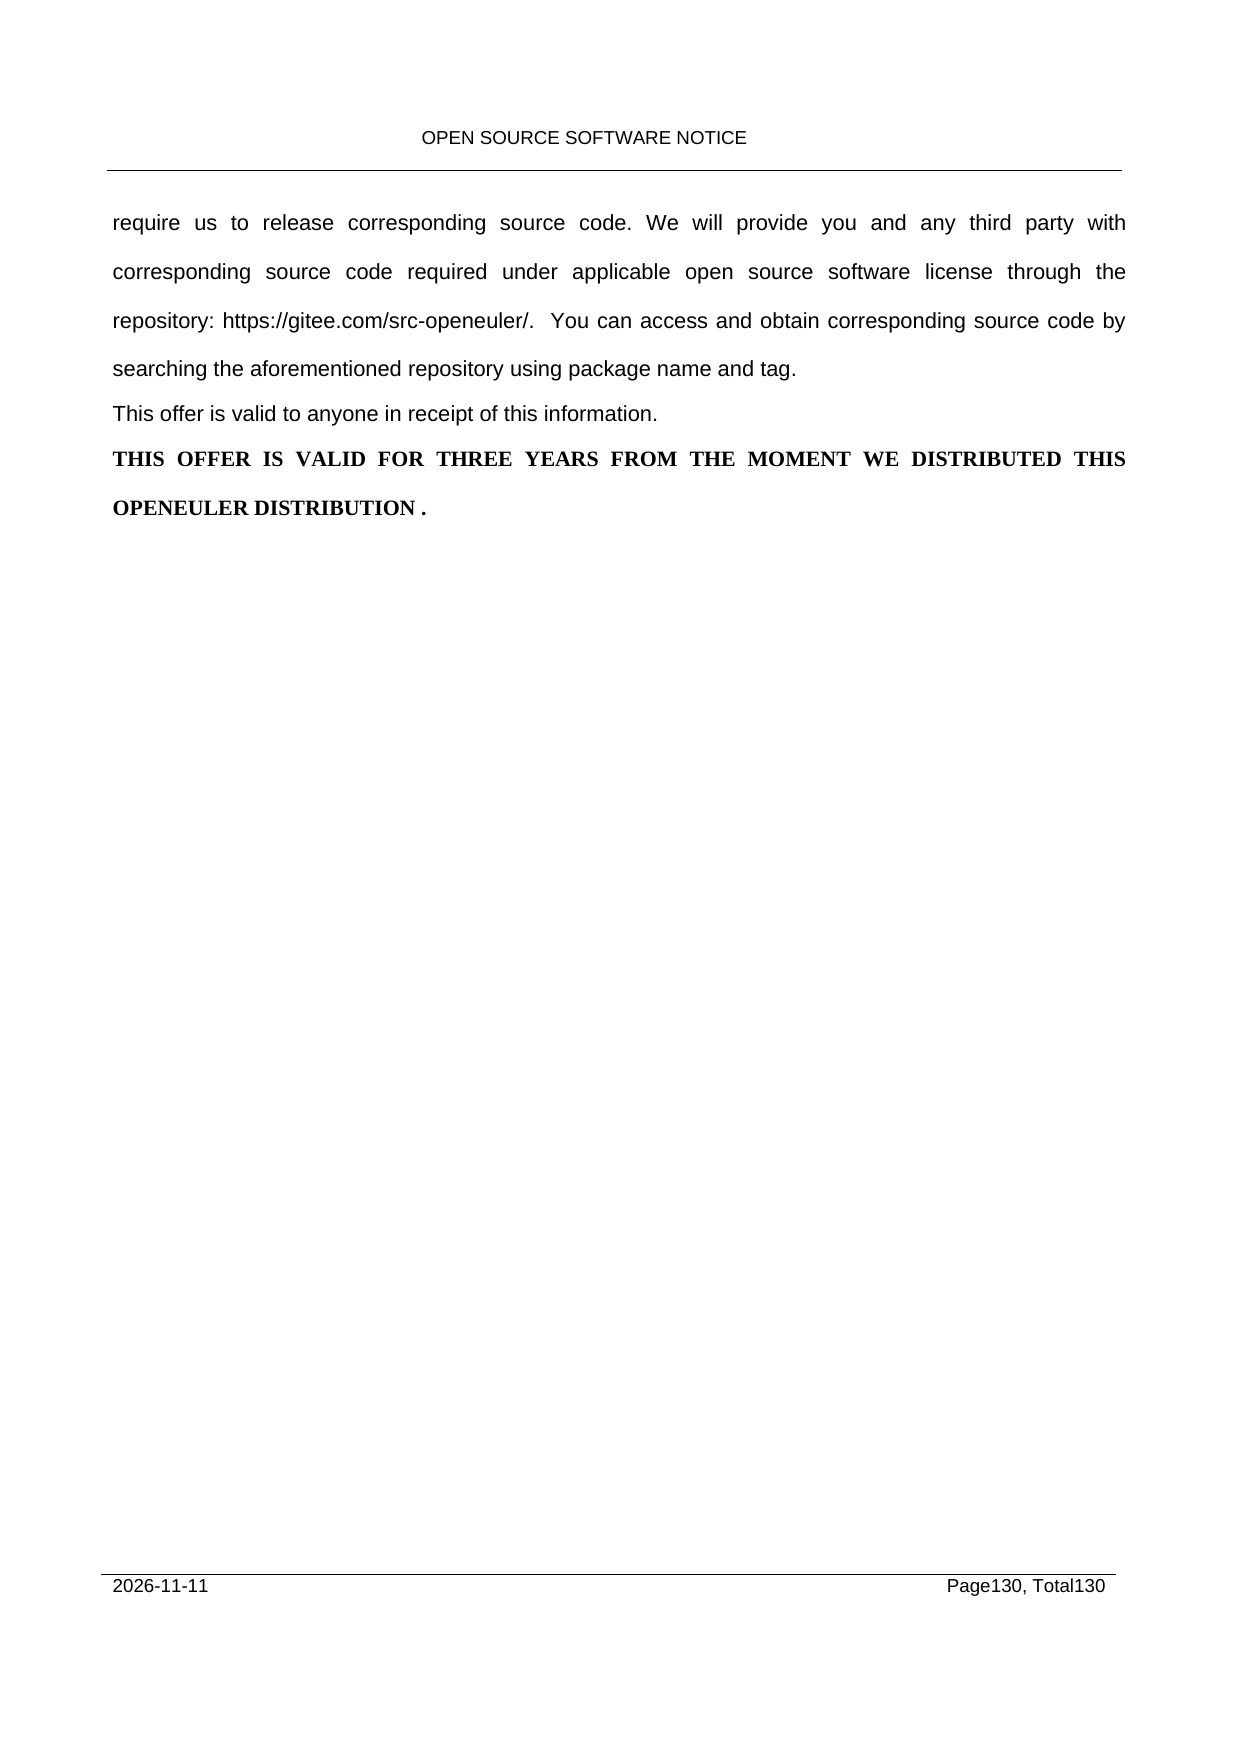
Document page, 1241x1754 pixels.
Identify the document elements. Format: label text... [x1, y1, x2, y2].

text This offer is valid to anyone in receipt of this information. [112, 398, 1128, 430]
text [112, 206, 1128, 385]
text THIS OFFER IS VALID FOR THREE YEARS FROM THE MOMENT WE DISTRIBUTED THIS OPENEULER DISTRIBUTION . [112, 443, 1128, 524]
